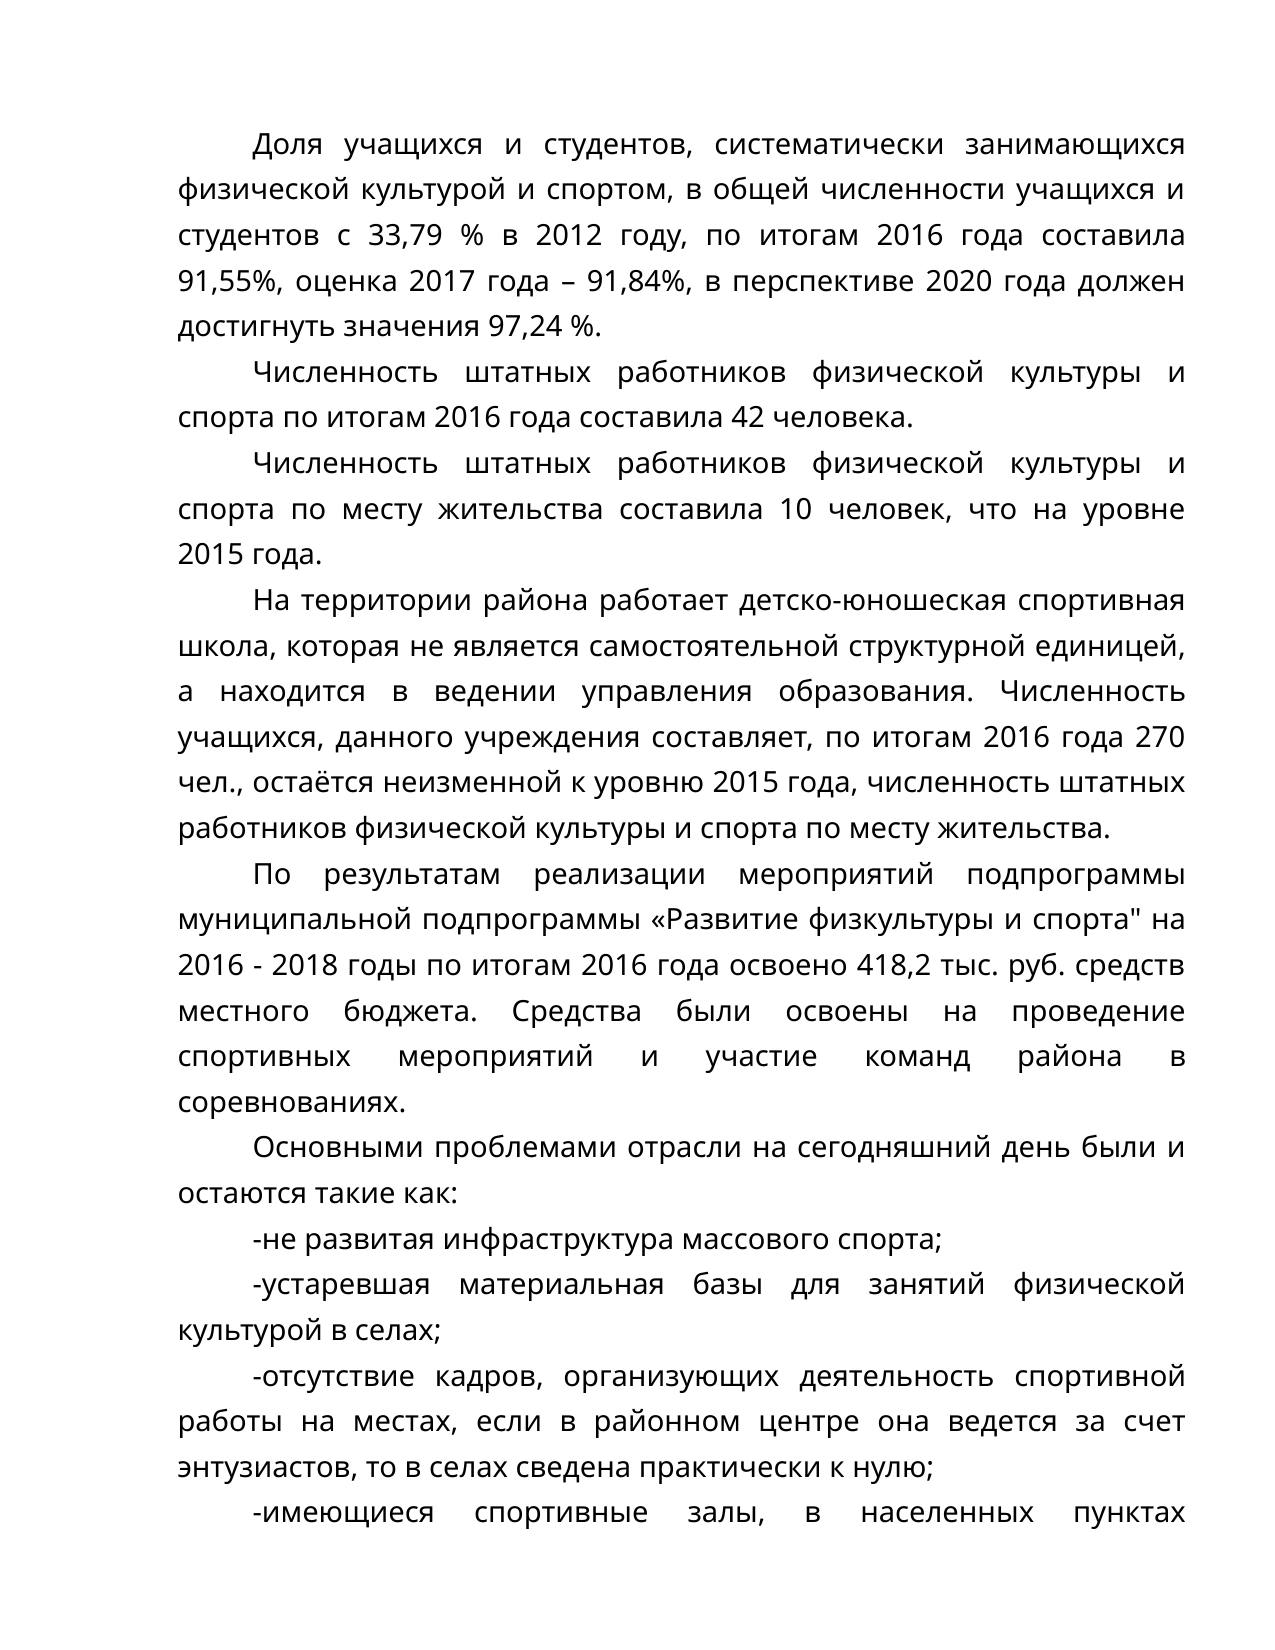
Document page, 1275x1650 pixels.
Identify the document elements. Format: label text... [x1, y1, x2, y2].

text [177, 1492, 1186, 1531]
text Численность штатных работников физической культуры и спорта по месту жительства составила 10 человек, что на уровне 2015 года. [177, 442, 1186, 573]
text -устаревшая материальная базы для занятий физической культурой в селах; [177, 1263, 1186, 1349]
text По результатам реализации мероприятий подпрограммы муниципальной подпрограммы «Развитие физкультуры и спорта" на 2016 - 2018 годы по итогам 2016 года освоено 418,2 тыс. руб. средств местного бюджета. Средства были освоены на проведение спортивных мероприятий и участие команд района в соревнованиях. [177, 853, 1186, 1121]
text На территории района работает детско-юношеская спортивная школа, которая не является самостоятельной структурной единицей, а находится в ведении управления образования. Численность учащихся, данного учреждения составляет, по итогам 2016 года 270 чел., остаётся неизменной к уровню 2015 года, численность штатных работников физической культуры и спорта по месту жительства. [177, 579, 1186, 847]
text -отсутствие кадров, организующих деятельность спортивной работы на местах, если в районном центре она ведется за счет энтузиастов, то в селах сведена практически к нулю; [177, 1355, 1186, 1486]
text Основными проблемами отрасли на сегодняшний день были и остаются такие как: [177, 1127, 1186, 1212]
text Численность штатных работников физической культуры и спорта по итогам 2016 года составила 42 человека. [177, 351, 1186, 436]
text -не развитая инфраструктура массового спорта; [177, 1218, 1186, 1258]
text Доля учащихся и студентов, систематически занимающихся физической культурой и спортом, в общей численности учащихся и студентов с 33,79 % в 2012 году, по итогам 2016 года составила 91,55%, оценка 2017 года – 91,84%, в перспективе 2020 года должен достигнуть значения 97,24 %. [177, 123, 1186, 345]
